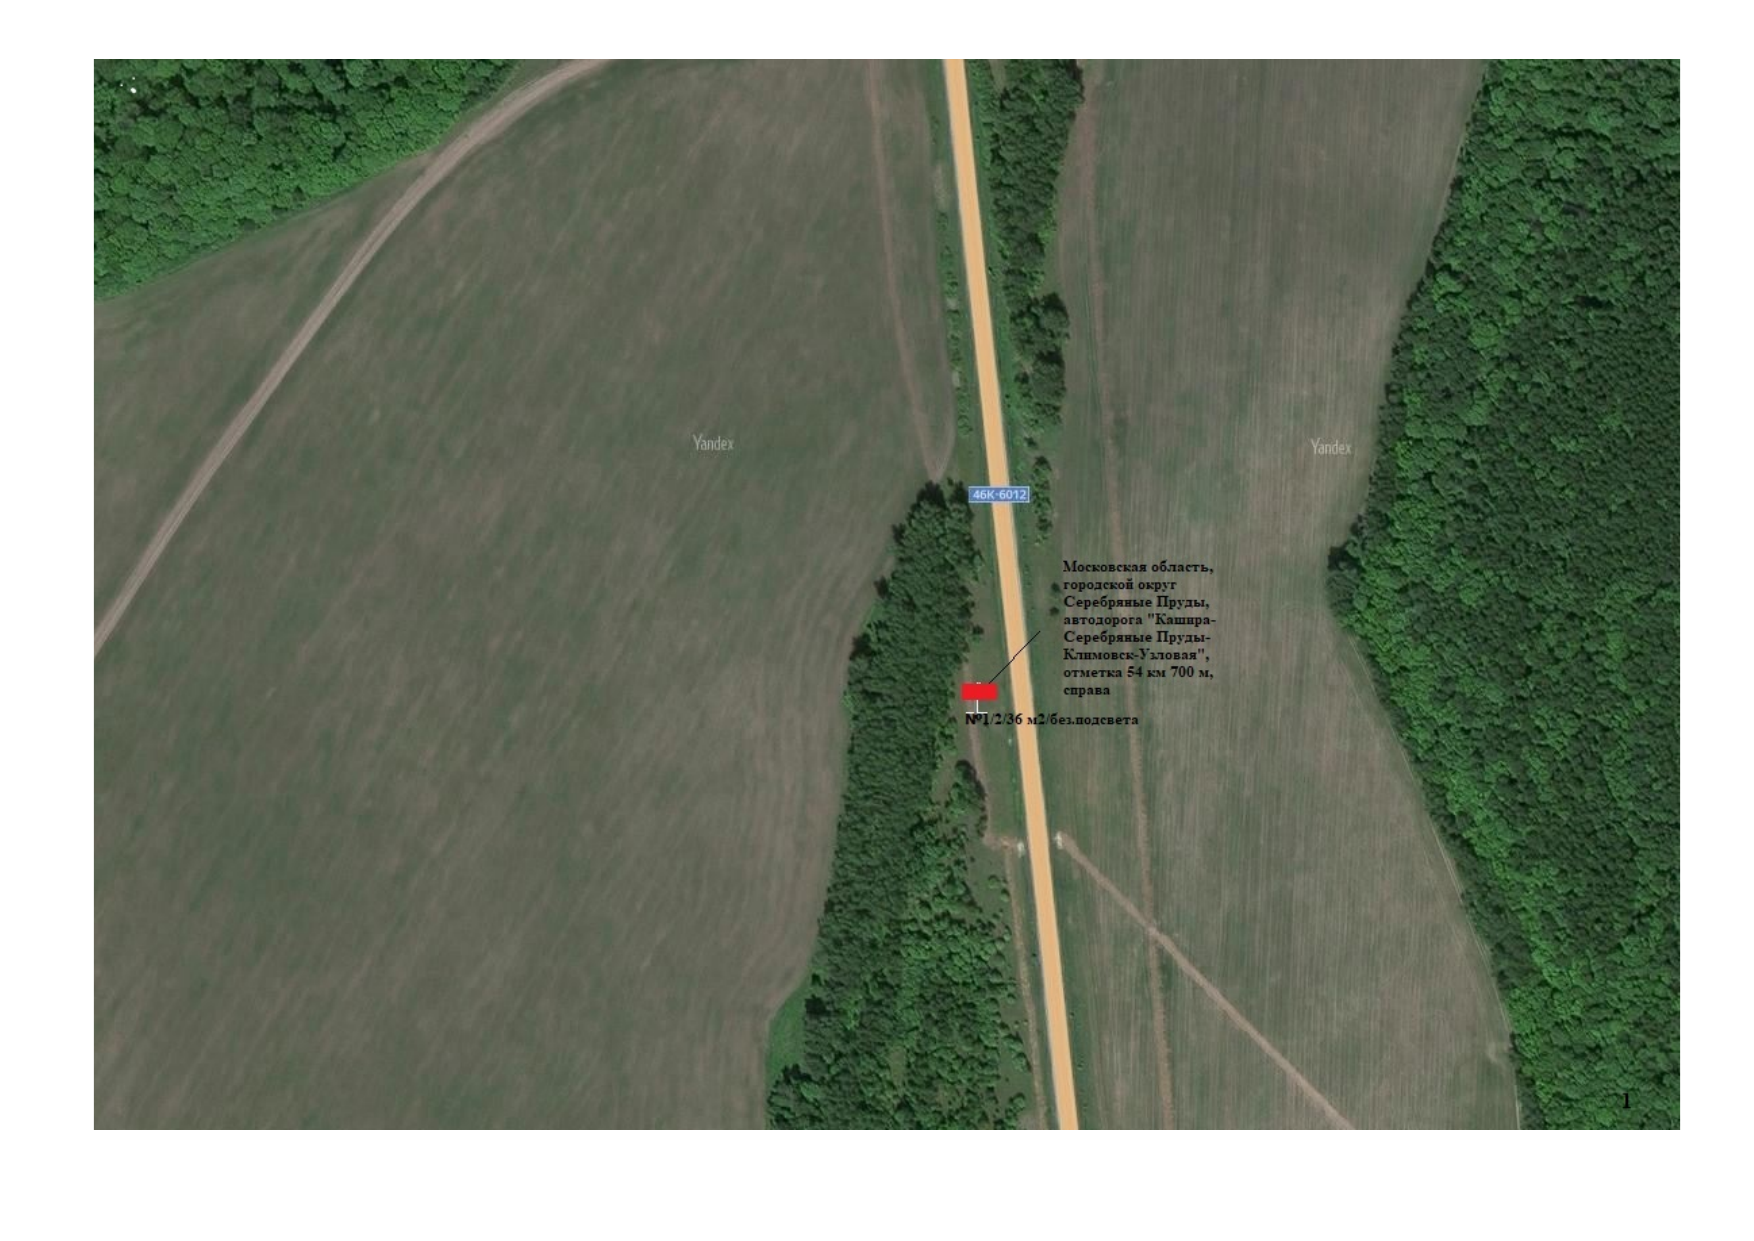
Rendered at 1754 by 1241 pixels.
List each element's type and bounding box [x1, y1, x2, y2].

picture [93, 59, 1681, 1130]
